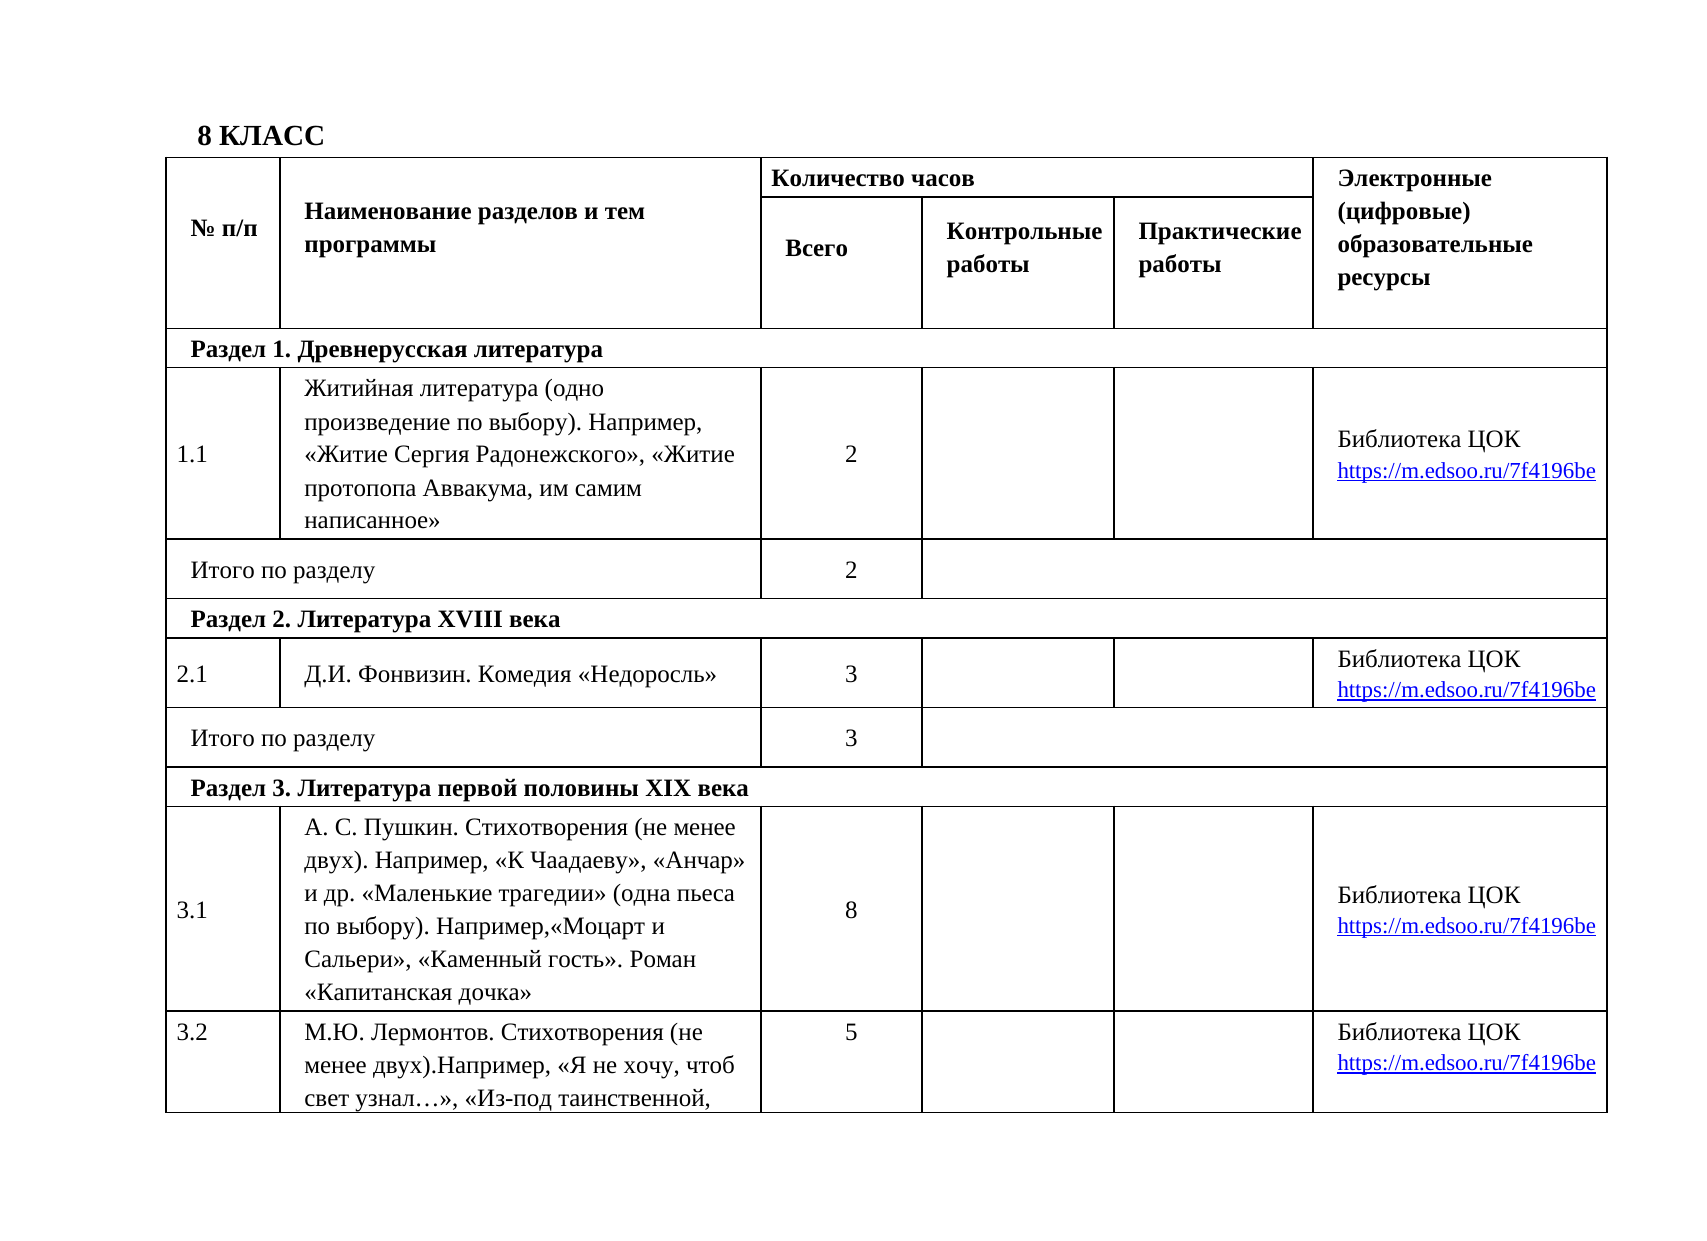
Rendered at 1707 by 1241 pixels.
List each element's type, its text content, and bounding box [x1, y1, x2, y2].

table_cell 3.2 [167, 1012, 279, 1112]
table_cell А. С. Пушкин. Стихотворения (не менее двух). Например, «К Чаадаеву», «Анчар» и др. «Маленькие трагедии» (одна пьеса по выбору). Например,«Моцарт и Сальери», «Каменный гость». Роман «Капитанская дочка» [281, 807, 760, 1010]
table_cell Библиотека ЦОК https://m.edsoo.ru/7f4196be [1314, 368, 1606, 538]
table_cell 5 [762, 1012, 921, 1112]
table_cell [923, 368, 1113, 538]
table_cell Раздел 2. Литература XVIII века [167, 599, 1606, 637]
table_cell [923, 639, 1113, 707]
table_cell Раздел 3. Литература первой половины XIX века [167, 768, 1606, 806]
table_cell 3.1 [167, 807, 279, 1010]
table_cell 8 [762, 807, 921, 1010]
text 8 КЛАСС [190, 118, 1618, 152]
table_header Наименование разделов и тем программы [281, 158, 760, 327]
table_header Электронные (цифровые) образовательные ресурсы [1314, 158, 1606, 327]
table_cell Библиотека ЦОК https://m.edsoo.ru/7f4196be [1314, 807, 1606, 1010]
table_cell 3 [762, 639, 921, 707]
table_cell Раздел 1. Древнерусская литература [167, 329, 1606, 367]
table_cell Всего [762, 198, 921, 327]
table_cell Житийная литература (одно произведение по выбору). Например, «Житие Сергия Радонежского», «Житие протопопа Аввакума, им самим написанное» [281, 368, 760, 538]
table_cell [1314, 1012, 1606, 1112]
table_cell Итого по разделу [167, 540, 760, 598]
table_cell Библиотека ЦОК https://m.edsoo.ru/7f4196be [1314, 639, 1606, 707]
table_cell [1115, 639, 1312, 707]
table_cell Практические работы [1115, 198, 1312, 327]
table_cell 3 [762, 708, 921, 766]
table_header № п/п [167, 158, 279, 327]
table_cell [923, 1012, 1113, 1112]
table_cell [923, 708, 1606, 766]
table_cell Итого по разделу [167, 708, 760, 766]
table_cell 2.1 [167, 639, 279, 707]
table_cell 1.1 [167, 368, 279, 538]
table_cell 2 [762, 368, 921, 538]
table_cell [1115, 807, 1312, 1010]
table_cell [281, 1012, 760, 1112]
table_cell [923, 807, 1113, 1010]
table_cell [1115, 1012, 1312, 1112]
table_cell Контрольные работы [923, 198, 1113, 327]
table_cell 2 [762, 540, 921, 598]
table_cell [1115, 368, 1312, 538]
table_cell Д.И. Фонвизин. Комедия «Недоросль» [281, 639, 760, 707]
table_header Количество часов [762, 158, 1312, 196]
table_cell [923, 540, 1606, 598]
